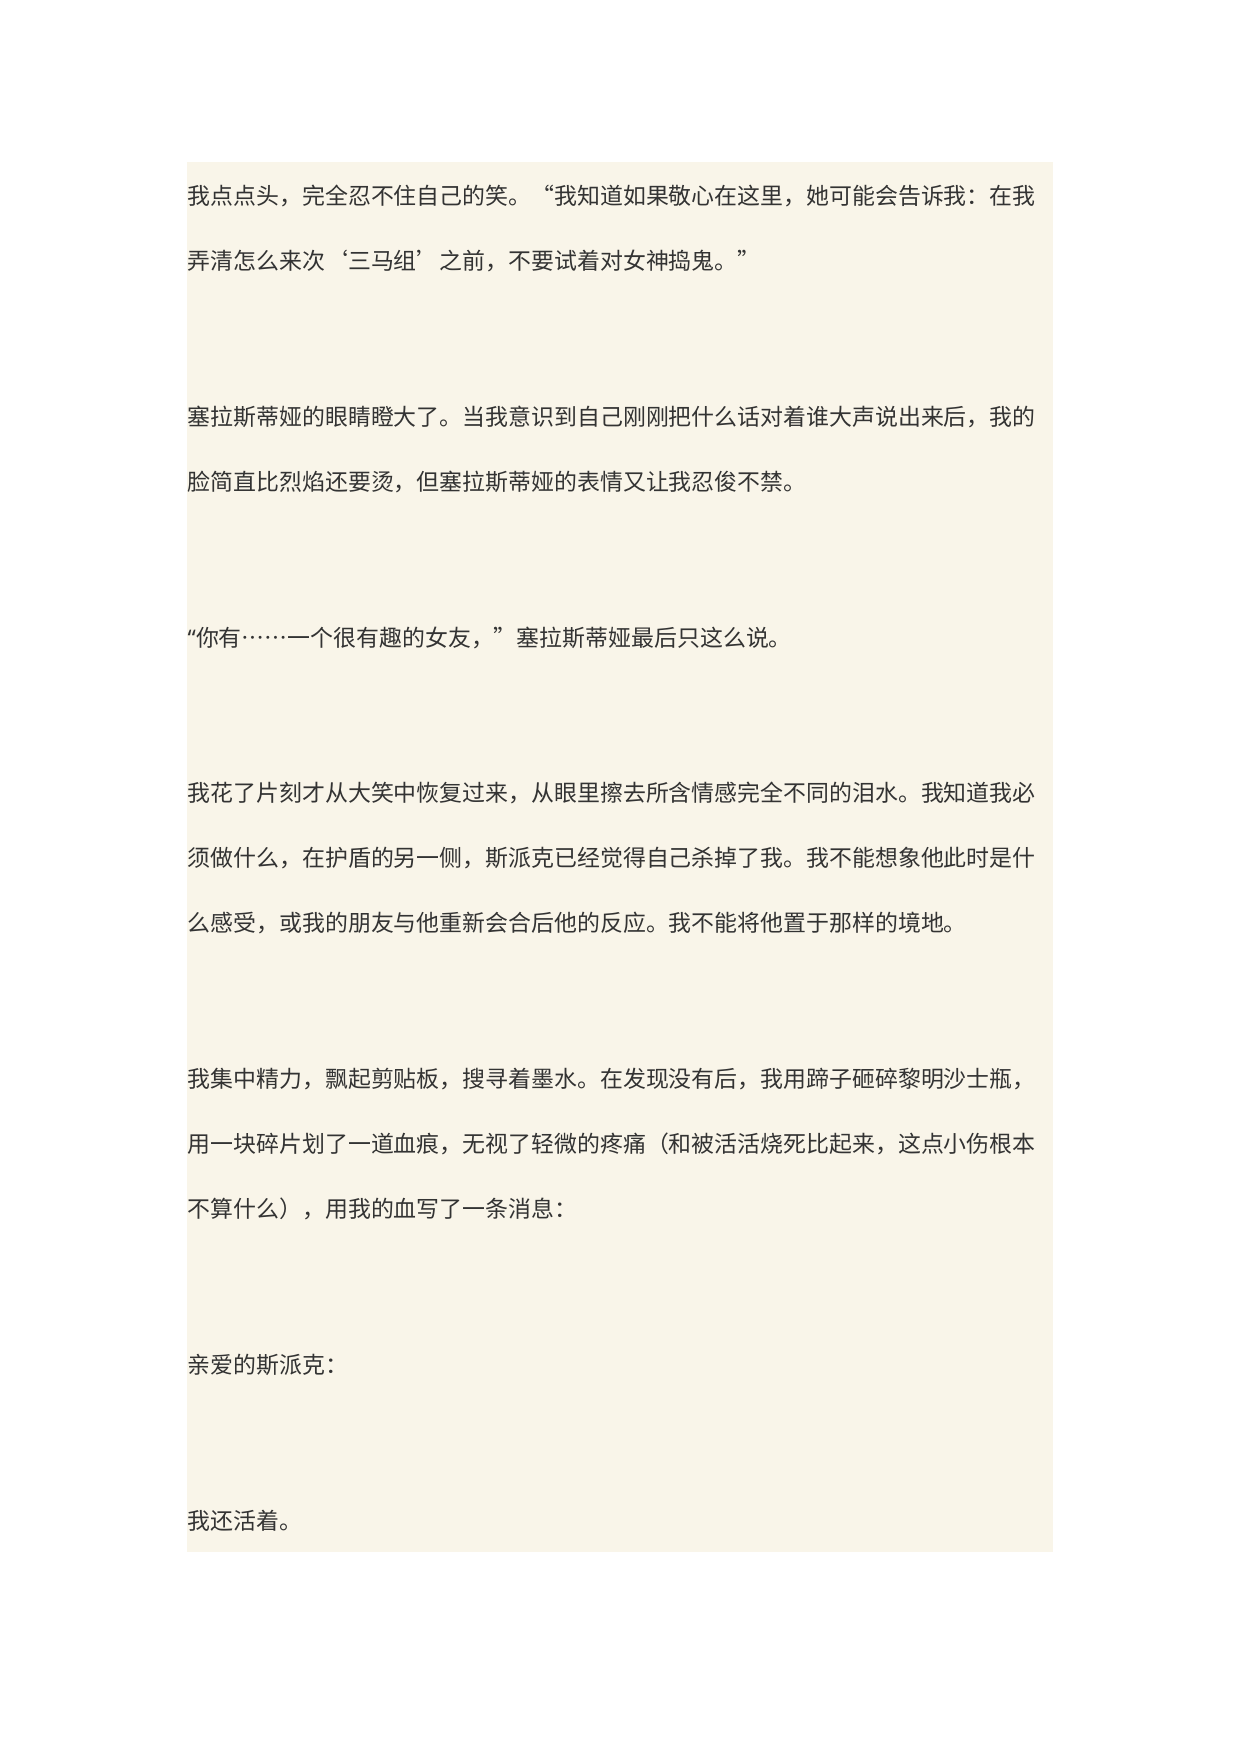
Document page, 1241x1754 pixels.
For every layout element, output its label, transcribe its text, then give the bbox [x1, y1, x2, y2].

text “你有……一个很有趣的女友，”塞拉斯蒂娅最后只这么说。 [187, 604, 1053, 669]
text 塞拉斯蒂娅的眼睛瞪大了。当我意识到自己刚刚把什么话对着谁大声说出来后，我的脸简直比烈焰还要烫，但塞拉斯蒂娅的表情又让我忍俊不禁。 [187, 383, 1053, 513]
text 我集中精力，飘起剪贴板，搜寻着墨水。在发现没有后，我用蹄子砸碎黎明沙士瓶，用一块碎片划了一道血痕，无视了轻微的疼痛（和被活活烧死比起来，这点小伤根本不算什么），用我的血写了一条消息： [187, 1045, 1053, 1240]
text 我点点头，完全忍不住自己的笑。“我知道如果敬心在这里，她可能会告诉我：在我弄清怎么来次‘三马组’之前，不要试着对女神捣鬼。” [187, 162, 1053, 292]
text 亲爱的斯派克： [187, 1331, 1053, 1396]
text 我还活着。 [187, 1487, 1053, 1552]
text 我花了片刻才从大笑中恢复过来，从眼里擦去所含情感完全不同的泪水。我知道我必须做什么，在护盾的另一侧，斯派克已经觉得自己杀掉了我。我不能想象他此时是什么感受，或我的朋友与他重新会合后他的反应。我不能将他置于那样的境地。 [187, 759, 1053, 954]
